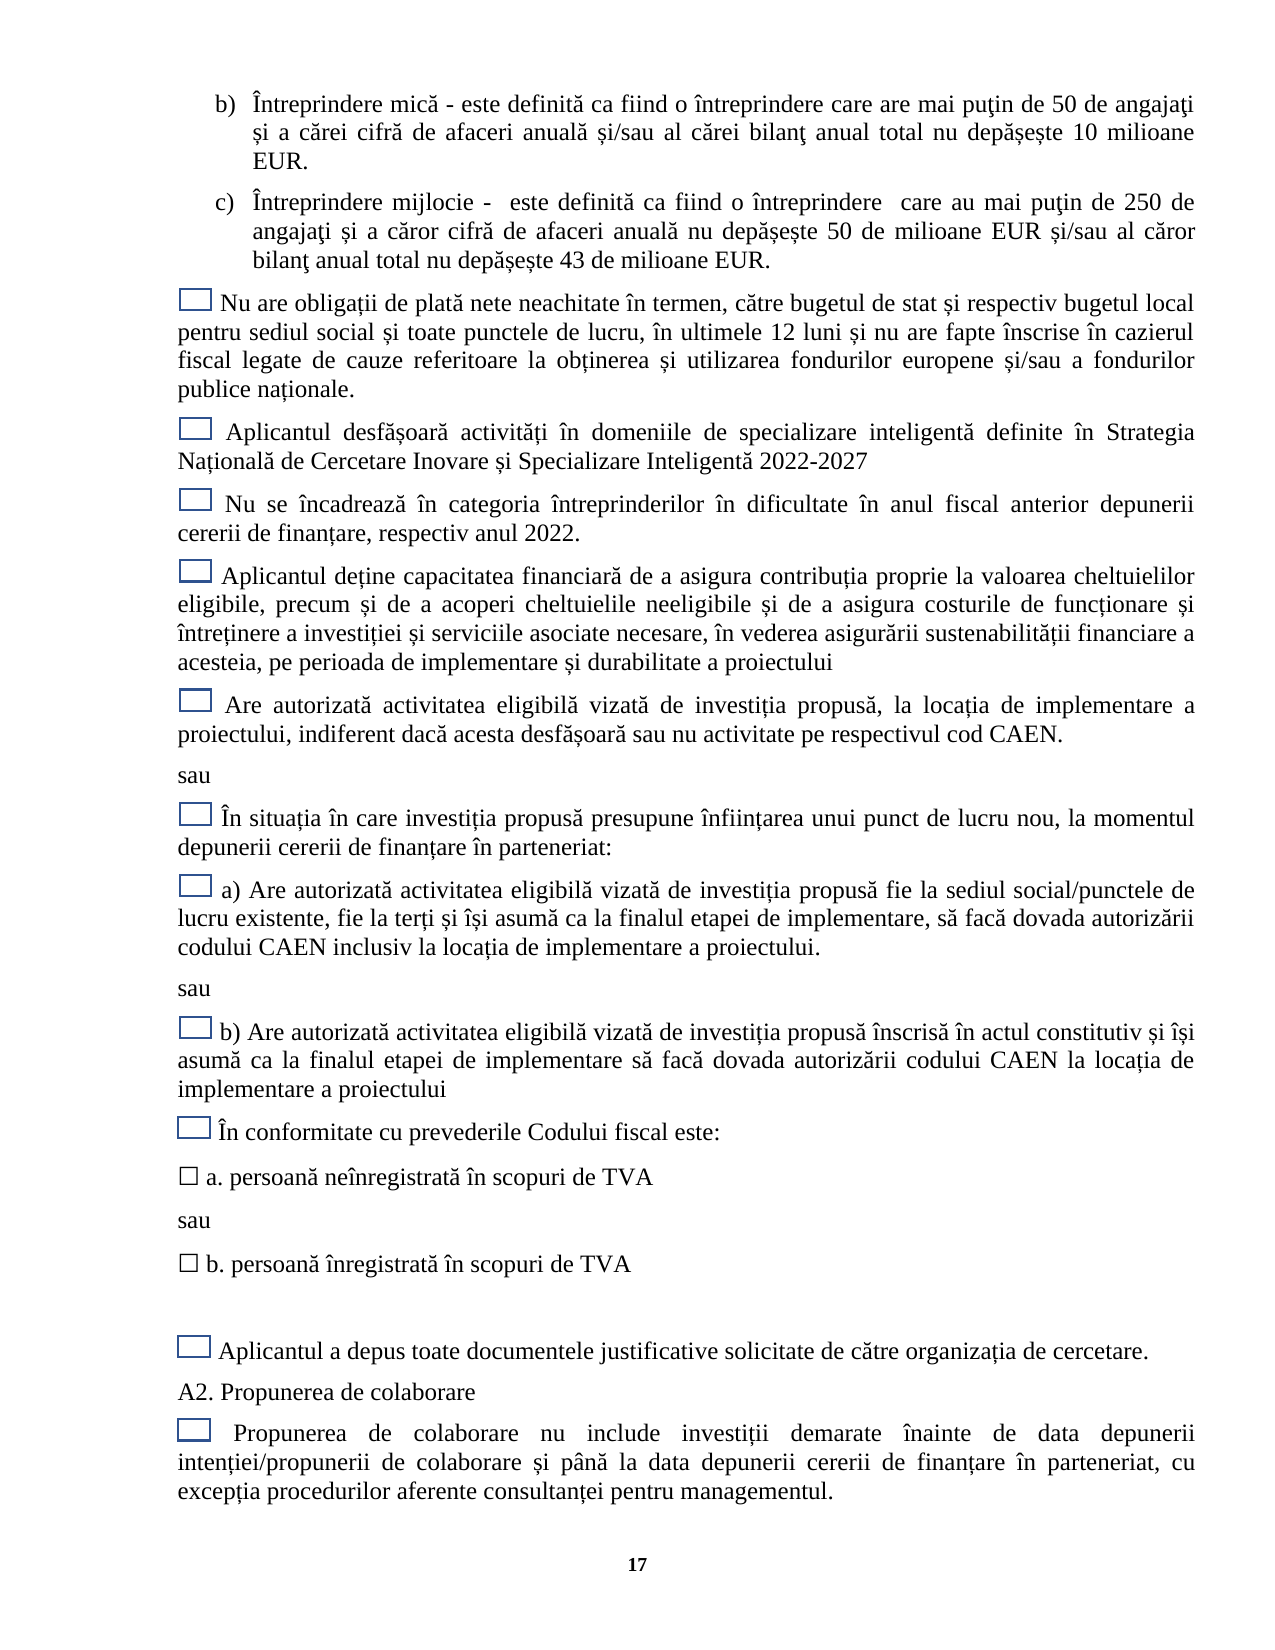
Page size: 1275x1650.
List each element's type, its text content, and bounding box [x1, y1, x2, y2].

text În situația în care investiția propusă presupune înființarea unui punct de lucru nou, la momentul depunerii cererii de finanțare în parteneriat: [177, 801, 1196, 861]
text Nu se încadrează în categoria întreprinderilor în dificultate în anul fiscal anterior depunerii cererii de finanțare, respectiv anul 2022. [177, 487, 1196, 546]
text Aplicantul deține capacitatea financiară de a asigura contribuția proprie la valoarea cheltuielilor eligibile, precum și de a acoperi cheltuielile neeligibile și de a asigura costurile de funcționare și întreținere a investiției și serviciile asociate necesare, în vederea asigurării sustenabilității financiare a acesteia, pe perioada de implementare și durabilitate a proiectului [177, 559, 1196, 676]
text sau [177, 1205, 1196, 1234]
text Aplicantul desfășoară activități în domeniile de specializare inteligentă definite în Strategia Națională de Cercetare Inovare și Specializare Inteligentă 2022-2027 [177, 415, 1196, 475]
text Aplicantul a depus toate documentele justificative solicitate de către organizația de cercetare. [177, 1334, 1196, 1364]
text b) Are autorizată activitatea eligibilă vizată de investiția propusă înscrisă în actul constitutiv și își asumă ca la finalul etapei de implementare să facă dovada autorizării codului CAEN la locația de implementare a proiectului [177, 1015, 1196, 1103]
text sau [177, 973, 1196, 1002]
list Întreprindere mijlocie - este definită ca fiind o întreprindere care au mai puţin de 250 de angajaţi și a căror cifră de afaceri anuală nu depășește 50 de milioane EUR și/sau al căror bilanţ anual total nu depășește 43 de milioane EUR. [215, 187, 1196, 274]
text ☐ a. persoană neînregistrată în scopuri de TVA [177, 1158, 1196, 1192]
text Nu are obligații de plată nete neachitate în termen, către bugetul de stat și respectiv bugetul local pentru sediul social și toate punctele de lucru, în ultimele 12 luni și nu are fapte înscrise în cazierul fiscal legate de cauze referitoare la obținerea și utilizarea fondurilor europene și/sau a fondurilor publice naționale. [177, 286, 1196, 403]
text ☐ b. persoană înregistrată în scopuri de TVA [177, 1246, 1196, 1280]
text În conformitate cu prevederile Codului fiscal este: [177, 1115, 1196, 1146]
text A2. Propunerea de colaborare [177, 1377, 1196, 1406]
text a) Are autorizată activitatea eligibilă vizată de investiția propusă fie la sediul social/punctele de lucru existente, fie la terți și își asumă ca la finalul etapei de implementare, să facă dovada autorizării codului CAEN inclusiv la locația de implementare a proiectului. [177, 873, 1196, 961]
list Întreprindere mică - este definită ca fiind o întreprindere care are mai puţin de 50 de angajaţi și a cărei cifră de afaceri anuală și/sau al cărei bilanţ anual total nu depășește 10 milioane EUR. [215, 89, 1196, 175]
text sau [177, 760, 1196, 789]
text Propunerea de colaborare nu include investiții demarate înainte de data depunerii intenției/propunerii de colaborare și până la data depunerii cererii de finanțare în parteneriat, cu excepția procedurilor aferente consultanței pentru managementul. [177, 1418, 1196, 1505]
text Are autorizată activitatea eligibilă vizată de investiția propusă, la locația de implementare a proiectului, indiferent dacă acesta desfășoară sau nu activitate pe respectivul cod CAEN. [177, 688, 1196, 747]
